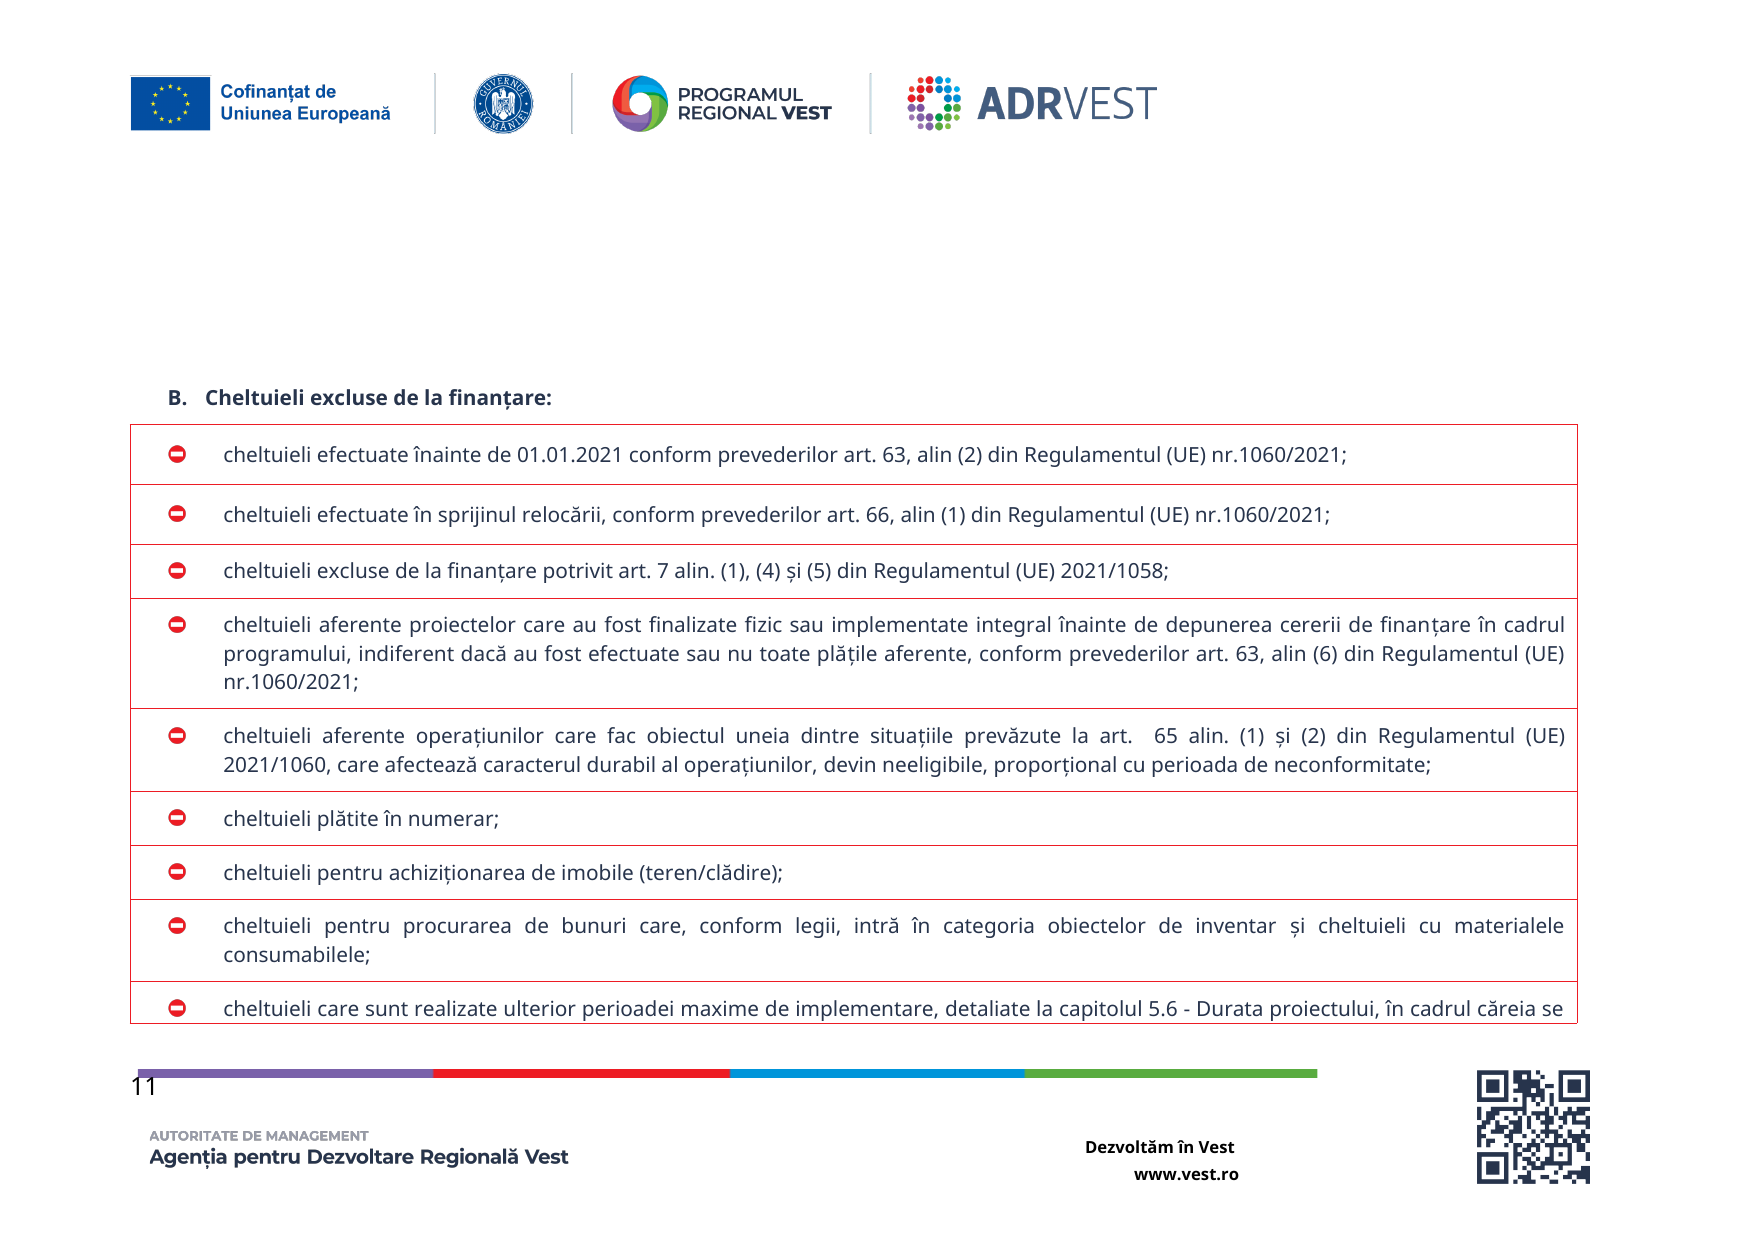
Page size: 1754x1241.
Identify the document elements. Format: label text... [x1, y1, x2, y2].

table_cell cheltuieli pentru achiziţionarea de imobile (teren/clădire); [131, 846, 1577, 899]
picture [168, 999, 186, 1017]
picture [168, 445, 186, 463]
picture [168, 727, 186, 744]
picture [168, 917, 186, 934]
picture [1468, 1062, 1599, 1193]
picture [168, 809, 186, 826]
picture [168, 505, 186, 522]
picture [168, 562, 186, 579]
list Cheltuieli excluse de la finanțare: [167, 383, 1592, 412]
table_header cheltuieli efectuate înainte de 01.01.2021 conform prevederilor art. 63, alin (2) din Regulamentul (UE) nr.1060/2021; [131, 425, 1577, 484]
table_cell cheltuieli efectuate în sprijinul relocării, conform prevederilor art. 66, alin (1) din Regulamentul (UE) nr.1060/2021; [131, 485, 1577, 543]
table_cell cheltuieli excluse de la finanțare potrivit art. 7 alin. (1), (4) și (5) din Regulamentul (UE) 2021/1058; [131, 545, 1577, 597]
table_cell cheltuieli pentru procurarea de bunuri care, conform legii, intră în categoria obiectelor de inventar și cheltuieli cu materialele consumabilele; [131, 900, 1577, 981]
picture [129, 73, 1157, 134]
picture [168, 863, 186, 880]
table_cell cheltuieli aferente operațiunilor care fac obiectul uneia dintre situațiile prevăzute la art. 65 alin. (1) și (2) din Regulamentul (UE) 2021/1060, care afectează caracterul durabil al operațiunilor, devin neeligibile, proporțional cu perioada de neconformitate; [131, 709, 1577, 791]
table_cell cheltuieli aferente proiectelor care au fost finalizate fizic sau implementate integral înainte de depunerea cererii de finanțare în cadrul programului, indiferent dacă au fost efectuate sau nu toate plățile aferente, conform prevederilor art. 63, alin (6) din Regulamentul (UE) nr.1060/2021; [131, 599, 1577, 708]
picture [168, 616, 186, 633]
table_cell cheltuieli plătite în numerar; [131, 792, 1577, 845]
